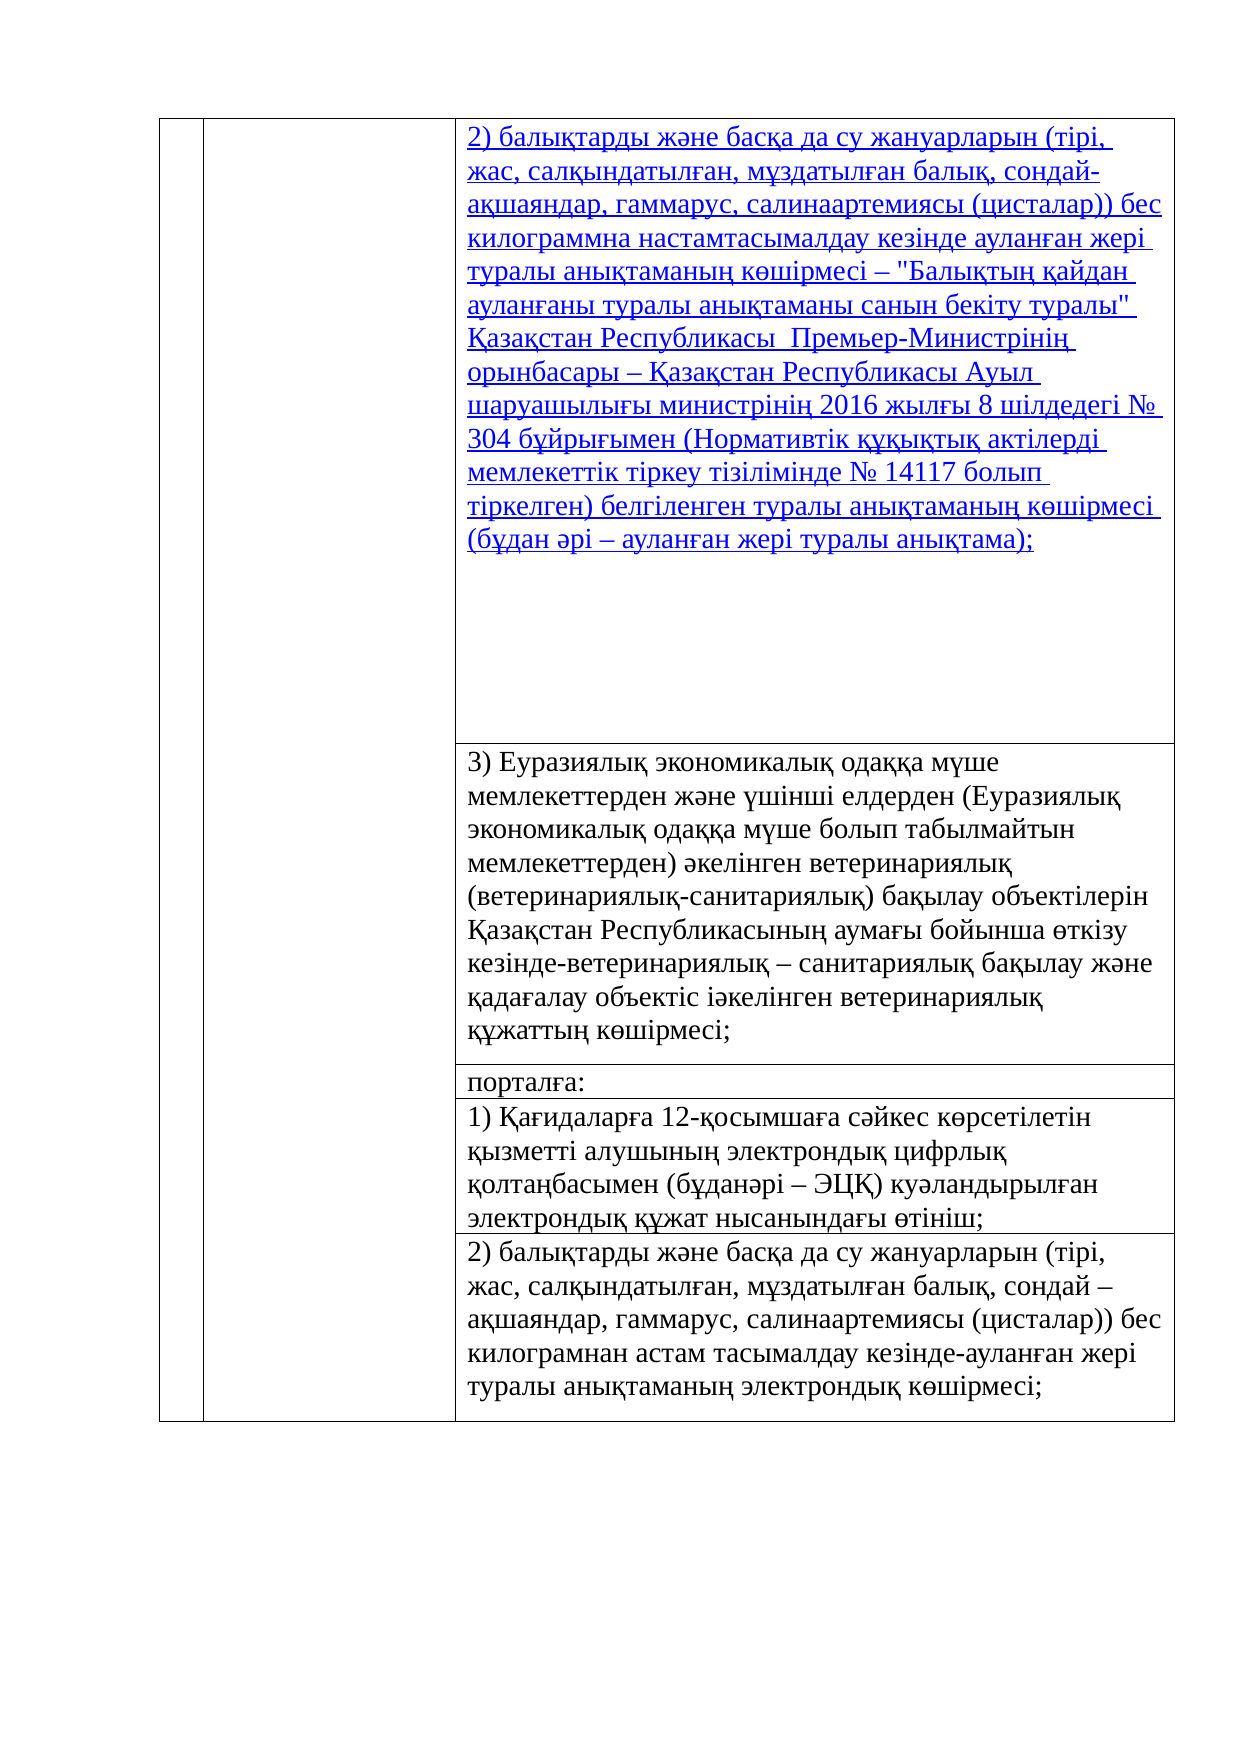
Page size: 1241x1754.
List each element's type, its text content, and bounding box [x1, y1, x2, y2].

table_cell порталға: [456, 1065, 1174, 1098]
table_cell 3) Еуразиялық экономикалық одаққа мүше мемлекеттерден және үшінші елдерден (Еуразиялық экономикалық одаққа мүше болып табылмайтын мемлекеттерден) әкелінген ветеринариялық (ветеринариялық-санитариялық) бақылау объектілерін Қазақстан Республикасының аумағы бойынша өткізу кезінде-ветеринариялық – санитариялық бақылау және қадағалау объектіс іәкелінген ветеринариялық құжаттың көшірмесі; [456, 744, 1174, 1063]
table_cell 1) Қағидаларға 12-қосымшаға сәйкес көрсетілетін қызметті алушының электрондық цифрлық қолтаңбасымен (бұданәрі – ЭЦҚ) куәландырылған электрондық құжат нысанындағы өтініш; [456, 1099, 1174, 1233]
table_cell 2) балықтарды және басқа да су жануарларын (тірі, жас, салқындатылған, мұздатылған балық, сондай-ақшаяндар, гаммарус, салинаартемиясы (цисталар)) бес килограммна настамтасымалдау кезінде ауланған жері туралы анықтаманың көшірмесі – "Балықтың қайдан ауланғаны туралы анықтаманы санын бекіту туралы" Қазақстан Республикасы Премьер-Министрінің орынбасары – Қазақстан Республикасы Ауыл шаруашылығы министрінің 2016 жылғы 8 шілдедегі № 304 бұйрығымен (Нормативтік құқықтық актілерді мемлекеттік тіркеу тізілімінде № 14117 болып тіркелген) белгіленген туралы анықтаманың көшірмесі (бұдан әрі – ауланған жері туралы анықтама); [456, 119, 1174, 743]
table_cell 2) балықтарды және басқа да су жануарларын (тірі, жас, салқындатылған, мұздатылған балық, сондай – ақшаяндар, гаммарус, салинаартемиясы (цисталар)) бес килограмнан астам тасымалдау кезінде-ауланған жері туралы анықтаманың электрондық көшірмесі; [456, 1234, 1174, 1421]
